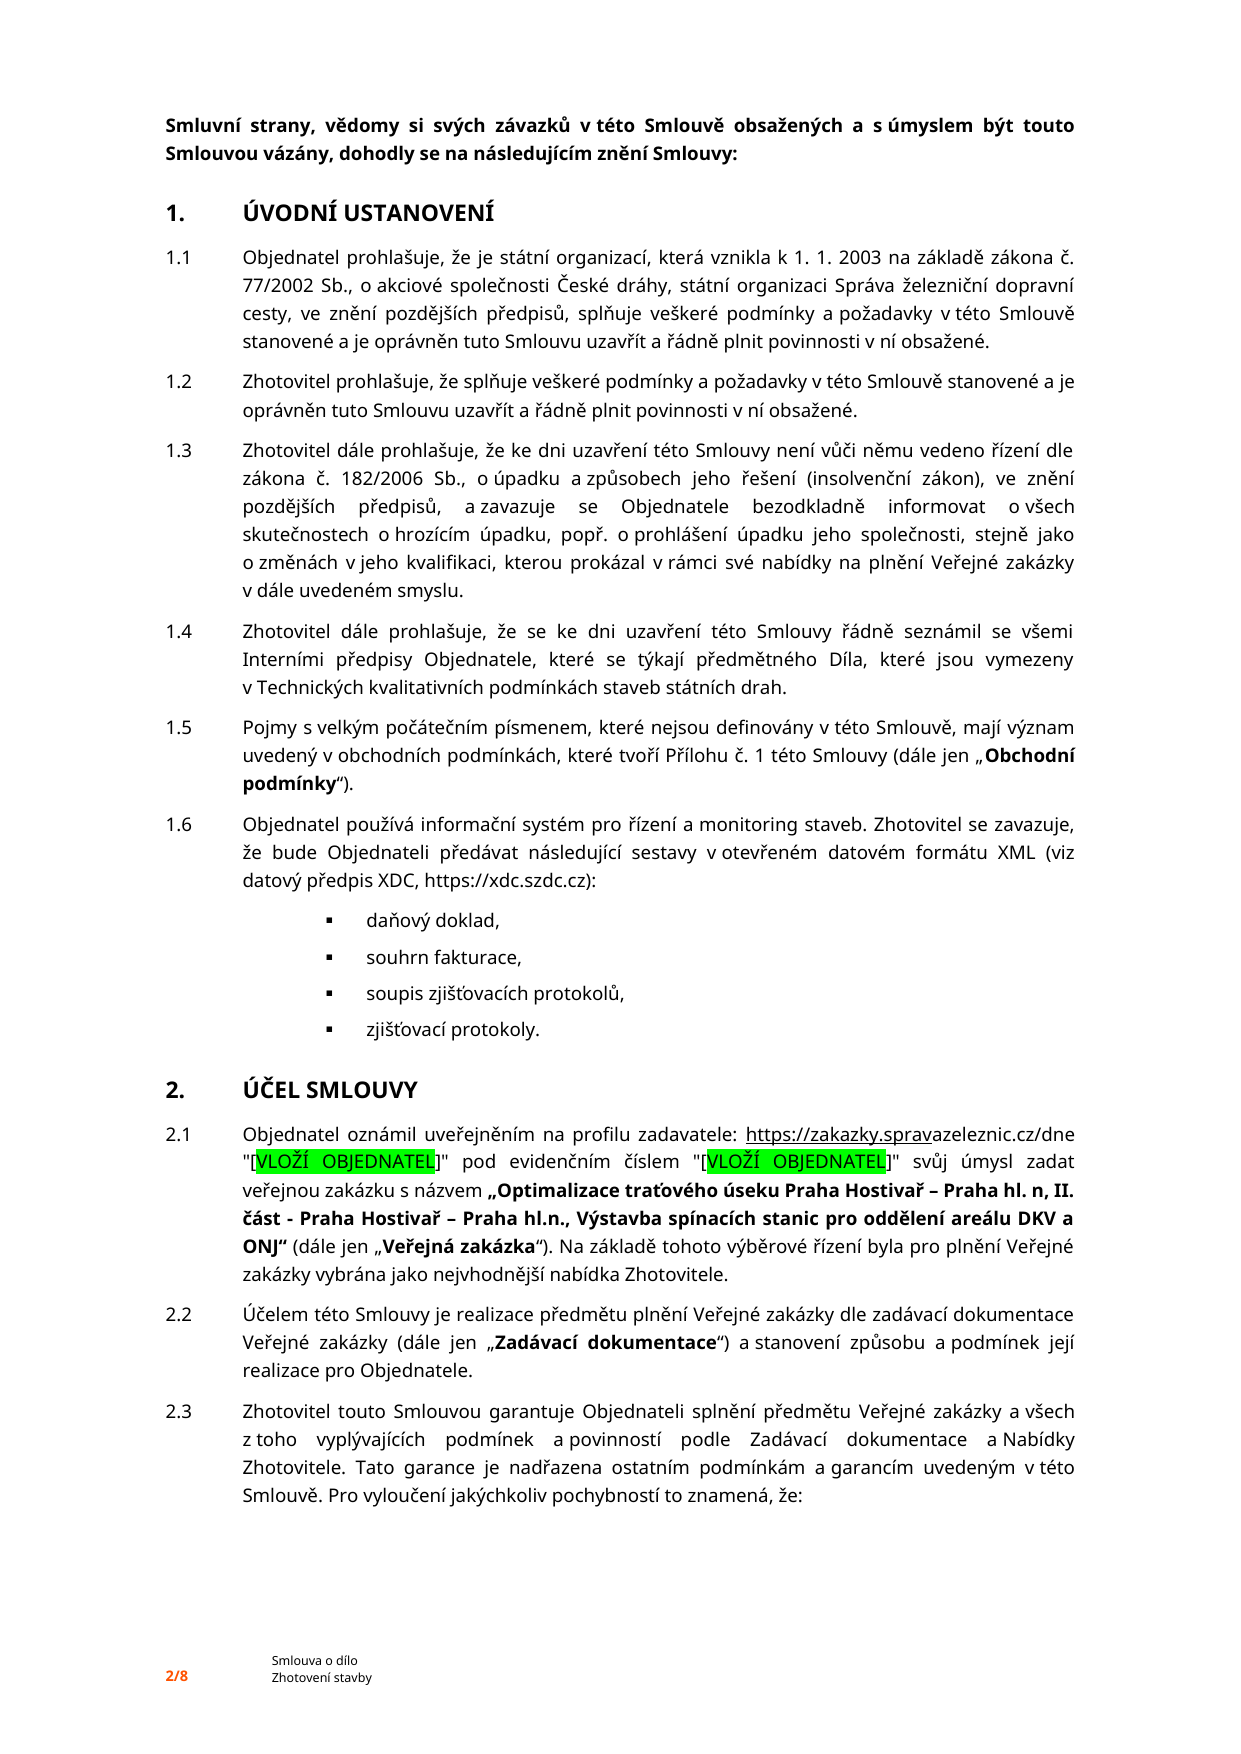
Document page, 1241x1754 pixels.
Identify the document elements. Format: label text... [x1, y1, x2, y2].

text Zhotovitel touto Smlouvou garantuje Objednateli splnění předmětu Veřejné zakázky a všech z toho vyplývajících podmínek a povinností podle Zadávací dokumentace a Nabídky Zhotovitele. Tato garance je nadřazena ostatním podmínkám a garancím uvedeným v této Smlouvě. Pro vyloučení jakýchkoliv pochybností to znamená, že: [165, 1398, 1075, 1508]
text Účelem této Smlouvy je realizace předmětu plnění Veřejné zakázky dle zadávací dokumentace Veřejné zakázky (dále jen „Zadávací dokumentace“) a stanovení způsobu a podmínek její realizace pro Objednatele. [165, 1301, 1075, 1383]
text Objednatel prohlašuje, že je státní organizací, která vznikla k 1. 1. 2003 na základě zákona č. 77/2002 Sb., o akciové společnosti České dráhy, státní organizaci Správa železniční dopravní cesty, ve znění pozdějších předpisů, splňuje veškeré podmínky a požadavky v této Smlouvě stanovené a je oprávněn tuto Smlouvu uzavřít a řádně plnit povinnosti v ní obsažené. [165, 244, 1075, 354]
text Zhotovitel dále prohlašuje, že ke dni uzavření této Smlouvy není vůči němu vedeno řízení dle zákona č. 182/2006 Sb., o úpadku a způsobech jeho řešení (insolvenční zákon), ve znění pozdějších předpisů, a zavazuje se Objednatele bezodkladně informovat o všech skutečnostech o hrozícím úpadku, popř. o prohlášení úpadku jeho společnosti, stejně jako o změnách v jeho kvalifikaci, kterou prokázal v rámci své nabídky na plnění Veřejné zakázky v dále uvedeném smyslu. [165, 437, 1075, 603]
text daňový doklad, [325, 908, 1075, 933]
text Objednatel oznámil uveřejněním na profilu zadavatele: https://zakazky.spravazeleznic.cz/dne "[VLOŽÍ OBJEDNATEL]" pod evidenčním číslem "[VLOŽÍ OBJEDNATEL]" svůj úmysl zadat veřejnou zakázku s názvem „Optimalizace traťového úseku Praha Hostivař – Praha hl. n, II. část - Praha Hostivař – Praha hl.n., Výstavba spínacích stanic pro oddělení areálu DKV a ONJ“ (dále jen „Veřejná zakázka“). Na základě tohoto výběrové řízení byla pro plnění Veřejné zakázky vybrána jako nejvhodnější nabídka Zhotovitele. [165, 1121, 1075, 1286]
text Smluvní strany, vědomy si svých závazků v této Smlouvě obsažených a s úmyslem být touto Smlouvou vázány, dohodly se na následujícím znění Smlouvy: [165, 112, 1075, 166]
text Zhotovitel dále prohlašuje, že se ke dni uzavření této Smlouvy řádně seznámil se všemi Interními předpisy Objednatele, které se týkají předmětného Díla, které jsou vymezeny v Technických kvalitativních podmínkách staveb státních drah. [165, 618, 1075, 699]
text Pojmy s velkým počátečním písmenem, které nejsou definovány v této Smlouvě, mají význam uvedený v obchodních podmínkách, které tvoří Přílohu č. 1 této Smlouvy (dále jen „Obchodní podmínky“). [165, 714, 1075, 796]
text soupis zjišťovacích protokolů, [325, 980, 1075, 1006]
text souhrn fakturace, [325, 944, 1075, 969]
text Objednatel používá informační systém pro řízení a monitoring staveb. Zhotovitel se zavazuje, že bude Objednateli předávat následující sestavy v otevřeném datovém formátu XML (viz datový předpis XDC, https://xdc.szdc.cz): [165, 811, 1075, 893]
text ÚVODNÍ USTANOVENÍ [165, 197, 1075, 229]
text Zhotovitel prohlašuje, že splňuje veškeré podmínky a požadavky v této Smlouvě stanovené a je oprávněn tuto Smlouvu uzavřít a řádně plnit povinnosti v ní obsažené. [165, 369, 1075, 422]
text ÚČEL SMLOUVY [165, 1074, 1075, 1105]
text zjišťovací protokoly. [325, 1017, 1075, 1042]
